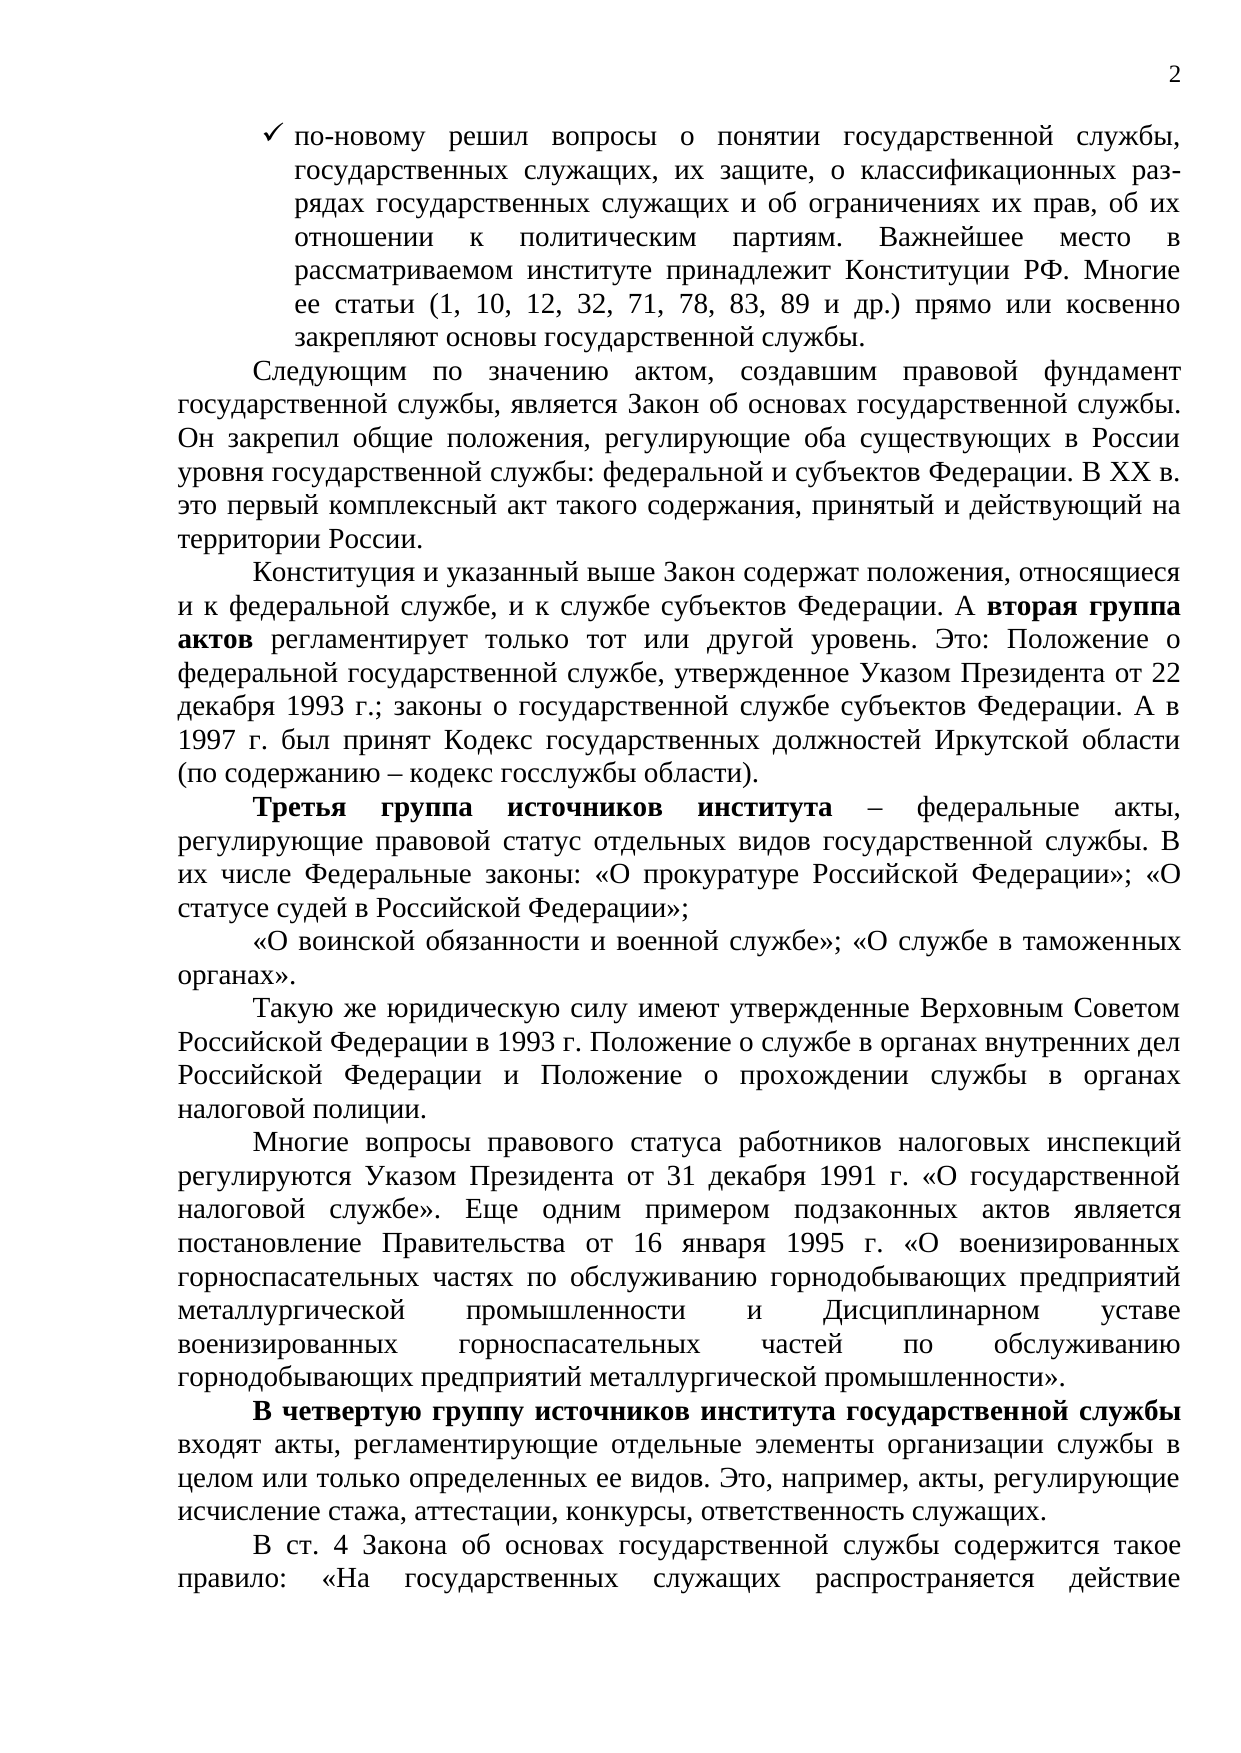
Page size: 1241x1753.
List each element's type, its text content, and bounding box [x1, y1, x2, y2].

list по-новому решил вопросы о понятии государственной службы, государственных служащих, их защите, о классификационных разрядах государственных служащих и об ограничениях их прав, об их отношении к политическим партиям. Важнейшее место в рассматриваемом институте принадлежит Конституции РФ. Многие ее статьи (1, 10, 12, 32, 71, 78, 83, 89 и др.) прямо или косвенно закрепляют основы государственной службы. [261, 118, 1181, 353]
text Такую же юридическую силу имеют утвержденные Верховным Советом Российской Федерации в 1993 г. Положение о службе в органах внутренних дел Российской Федерации и Положение о прохождении службы в органах налоговой полиции. [177, 990, 1181, 1124]
text Следующим по значению актом, создавшим правовой фундамент государственной службы, является Закон об основах государственной службы. Он закрепил общие положения, регулирующие оба существующих в России уровня государственной службы: федеральной и субъектов Федерации. В XX в. это первый комплексный акт такого содержания, принятый и действующий на территории России. [177, 353, 1181, 554]
text Третья группа источников института – федеральные акты, регулирующие правовой статус отдельных видов государственной службы. В их числе Федеральные законы: «О прокуратуре Российской Федерации»; «О статусе судей в Российской Федерации»; [177, 789, 1181, 923]
text Конституция и указанный выше Закон содержат положения, относящиеся и к федеральной службе, и к службе субъектов Федерации. А вторая группа актов регламентирует только тот или другой уровень. Это: Положение о федеральной государственной службе, утвержденное Указом Президента от 22 декабря 1993 г.; законы о государственной службе субъектов Федерации. А в 1997 г. был принят Кодекс государственных должностей Иркутской области (по содержанию – кодекс госслужбы области). [177, 554, 1181, 789]
text «О воинской обязанности и военной службе»; «О службе в таможенных органах». [177, 923, 1181, 990]
text Многие вопросы правового статуса работников налоговых инспекций регулируются Указом Президента от 31 декабря 1991 г. «О государственной налоговой службе». Еще одним примером подзаконных актов является постановление Правительства от 16 января 1995 г. «О военизированных горноспасательных частях по обслуживанию горнодобывающих предприятий металлургической промышленности и Дисциплинарном уставе военизированных горноспасательных частей по обслуживанию горнодобывающих предприятий металлургической промышленности». [177, 1124, 1181, 1393]
text В четвертую группу источников института государственной службы входят акты, регламентирующие отдельные элементы организации службы в целом или только определенных ее видов. Это, например, акты, регулирующие исчисление стажа, аттестации, конкурсы, ответственность служащих. [177, 1393, 1181, 1527]
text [177, 1527, 1181, 1594]
